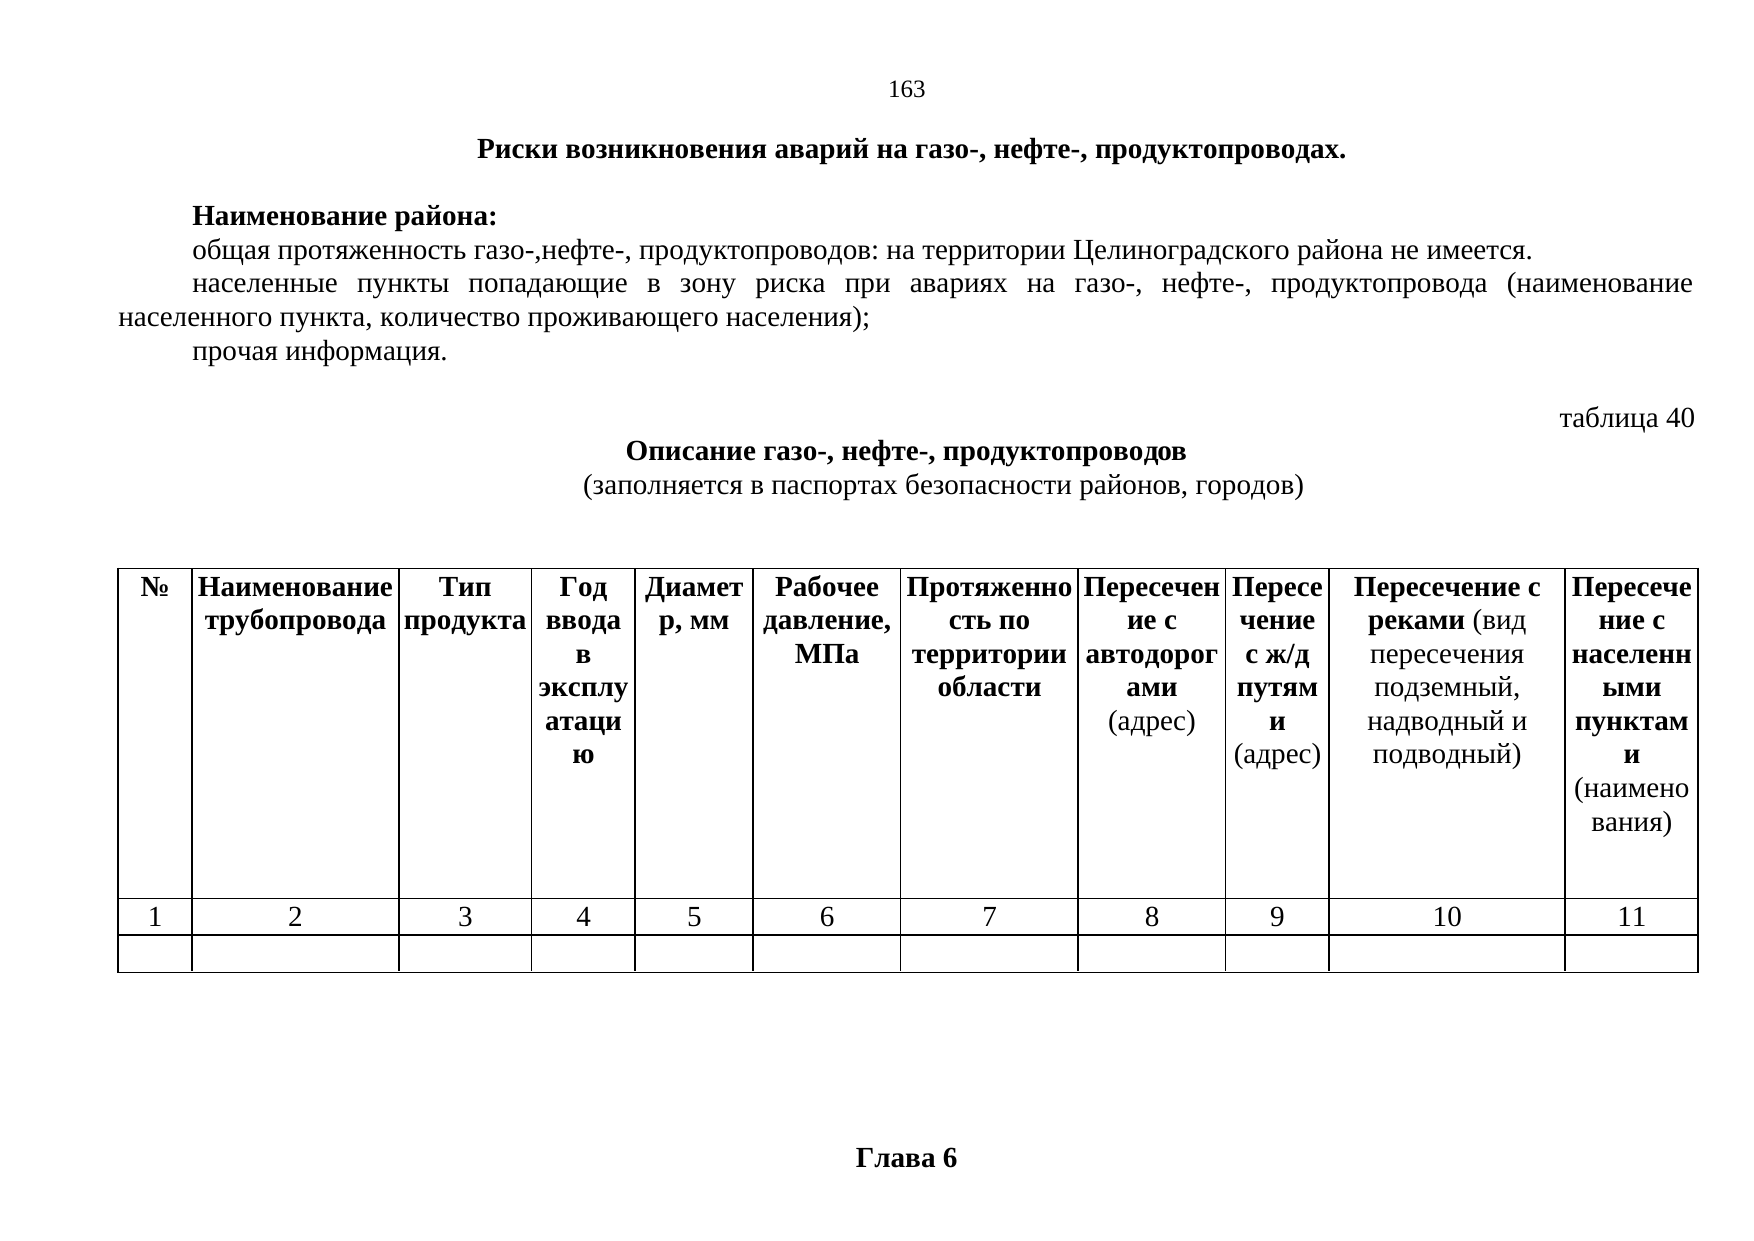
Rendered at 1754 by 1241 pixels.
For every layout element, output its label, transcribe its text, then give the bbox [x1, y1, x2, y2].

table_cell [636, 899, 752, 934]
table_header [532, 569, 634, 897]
text общая протяженность газо-,нефте-, продуктопроводов: на территории Целиноградского района не имеется. [118, 232, 1695, 266]
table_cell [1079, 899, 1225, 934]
text Глава 6 [118, 1141, 1695, 1174]
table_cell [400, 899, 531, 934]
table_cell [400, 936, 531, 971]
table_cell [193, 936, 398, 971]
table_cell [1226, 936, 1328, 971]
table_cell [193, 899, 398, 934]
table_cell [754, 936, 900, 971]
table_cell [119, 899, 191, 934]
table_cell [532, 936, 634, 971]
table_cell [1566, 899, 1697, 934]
text Риски возникновения аварий на газо-, нефте-, продуктопроводах. [129, 131, 1695, 165]
list таблица 40 [118, 400, 1695, 433]
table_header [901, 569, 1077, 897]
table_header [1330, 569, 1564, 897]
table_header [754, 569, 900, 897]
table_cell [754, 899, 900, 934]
text прочая информация. [118, 333, 1695, 366]
list Описание газо-, нефте-, продуктопроводов [118, 433, 1695, 467]
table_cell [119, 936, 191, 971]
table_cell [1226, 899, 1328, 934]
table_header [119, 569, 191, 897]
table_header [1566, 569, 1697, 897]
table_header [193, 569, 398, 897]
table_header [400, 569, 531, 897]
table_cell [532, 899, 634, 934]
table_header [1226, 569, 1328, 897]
text Наименование района: [118, 198, 1695, 232]
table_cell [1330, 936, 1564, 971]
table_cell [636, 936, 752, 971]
text населенные пункты попадающие в зону риска при авариях на газо-, нефте-, продуктопровода (наименование населенного пункта, количество проживающего населения); [118, 266, 1695, 333]
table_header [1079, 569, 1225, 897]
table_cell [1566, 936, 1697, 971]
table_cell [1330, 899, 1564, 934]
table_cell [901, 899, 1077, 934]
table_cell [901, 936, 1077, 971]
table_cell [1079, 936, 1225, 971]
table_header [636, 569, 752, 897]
text (заполняется в паспортах безопасности районов, городов) [192, 467, 1695, 500]
